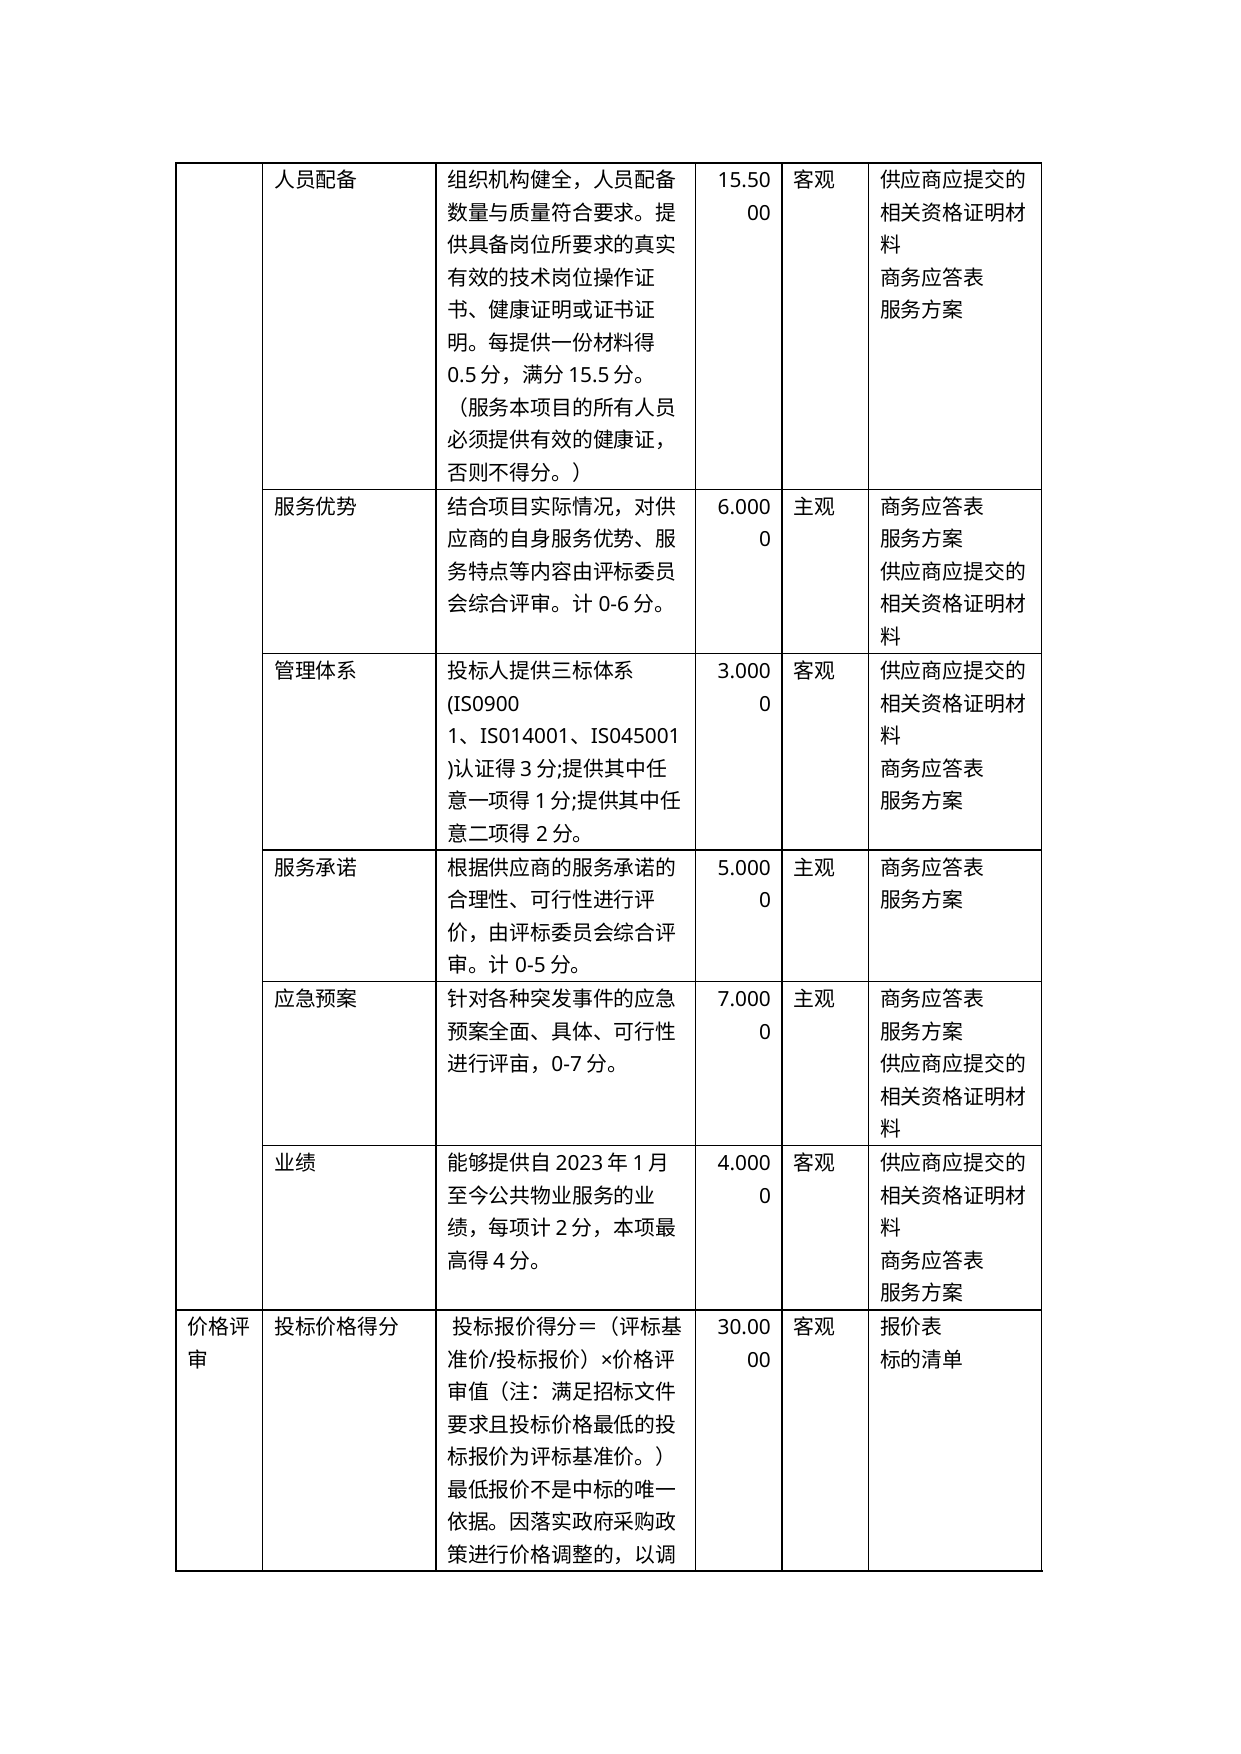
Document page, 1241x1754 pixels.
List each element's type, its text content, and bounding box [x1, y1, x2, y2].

table_cell 3.0000 [696, 654, 781, 849]
table_cell 人员配备 [263, 164, 435, 488]
table_cell 投标价格得分 [263, 1311, 435, 1570]
table_cell 4.0000 [696, 1146, 781, 1309]
table_cell 商务应答表 服务方案 供应商应提交的相关资格证明材料 [869, 982, 1041, 1145]
table_cell 主观 [783, 982, 868, 1145]
table_cell 客观 [783, 164, 868, 488]
table_cell 供应商应提交的相关资格证明材料 商务应答表 服务方案 [869, 1146, 1041, 1309]
table_cell 客观 [783, 1146, 868, 1309]
table_cell 服务承诺 [263, 851, 435, 981]
table_cell 组织机构健全，人员配备数量与质量符合要求。提供具备岗位所要求的真实有效的技术岗位操作证书、健康证明或证书证明。每提供一份材料得0.5分，满分15.5分。（服务本项目的所有人员必须提供有效的健康证，否则不得分。） [437, 164, 695, 488]
table_cell 投标人提供三标体系(IS09001、IS014001、IS045001)认证得3分;提供其中任意一项得1分;提供其中任意二项得 2分。 [437, 654, 695, 849]
table_cell 供应商应提交的相关资格证明材料 商务应答表 服务方案 [869, 654, 1041, 849]
table_cell 7.0000 [696, 982, 781, 1145]
table_cell 5.0000 [696, 851, 781, 981]
table_cell 主观 [783, 490, 868, 653]
table_cell 应急预案 [263, 982, 435, 1145]
table_cell 价格评审 [177, 1311, 262, 1570]
table_cell 管理体系 [263, 654, 435, 849]
table_cell 报价表 标的清单 [869, 1311, 1041, 1570]
table_cell 商务应答表 服务方案 供应商应提交的相关资格证明材料 [869, 490, 1041, 653]
table_cell 30.0000 [696, 1311, 781, 1570]
table_cell 客观 [783, 1311, 868, 1570]
table_cell 客观 [783, 654, 868, 849]
table_cell 服务优势 [263, 490, 435, 653]
table_cell 根据供应商的服务承诺的合理性、可行性进行评价，由评标委员会综合评审。计 0-5分。 [437, 851, 695, 981]
table_cell 15.5000 [696, 164, 781, 488]
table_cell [437, 1311, 695, 1570]
table_cell 业绩 [263, 1146, 435, 1309]
table_cell 商务应答表 服务方案 [869, 851, 1041, 981]
table_cell 结合项目实际情况，对供应商的自身服务优势、服务特点等内容由评标委员会综合评审。计 0-6分。 [437, 490, 695, 653]
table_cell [869, 164, 1041, 488]
table_cell 能够提供自2023年1月至今公共物业服务的业绩，每项计2分，本项最高得4分。 [437, 1146, 695, 1309]
table_cell 针对各种突发事件的应急预案全面、具体、可行性进行评亩，0-7分。 [437, 982, 695, 1145]
table_cell 主观 [783, 851, 868, 981]
table_cell 6.0000 [696, 490, 781, 653]
